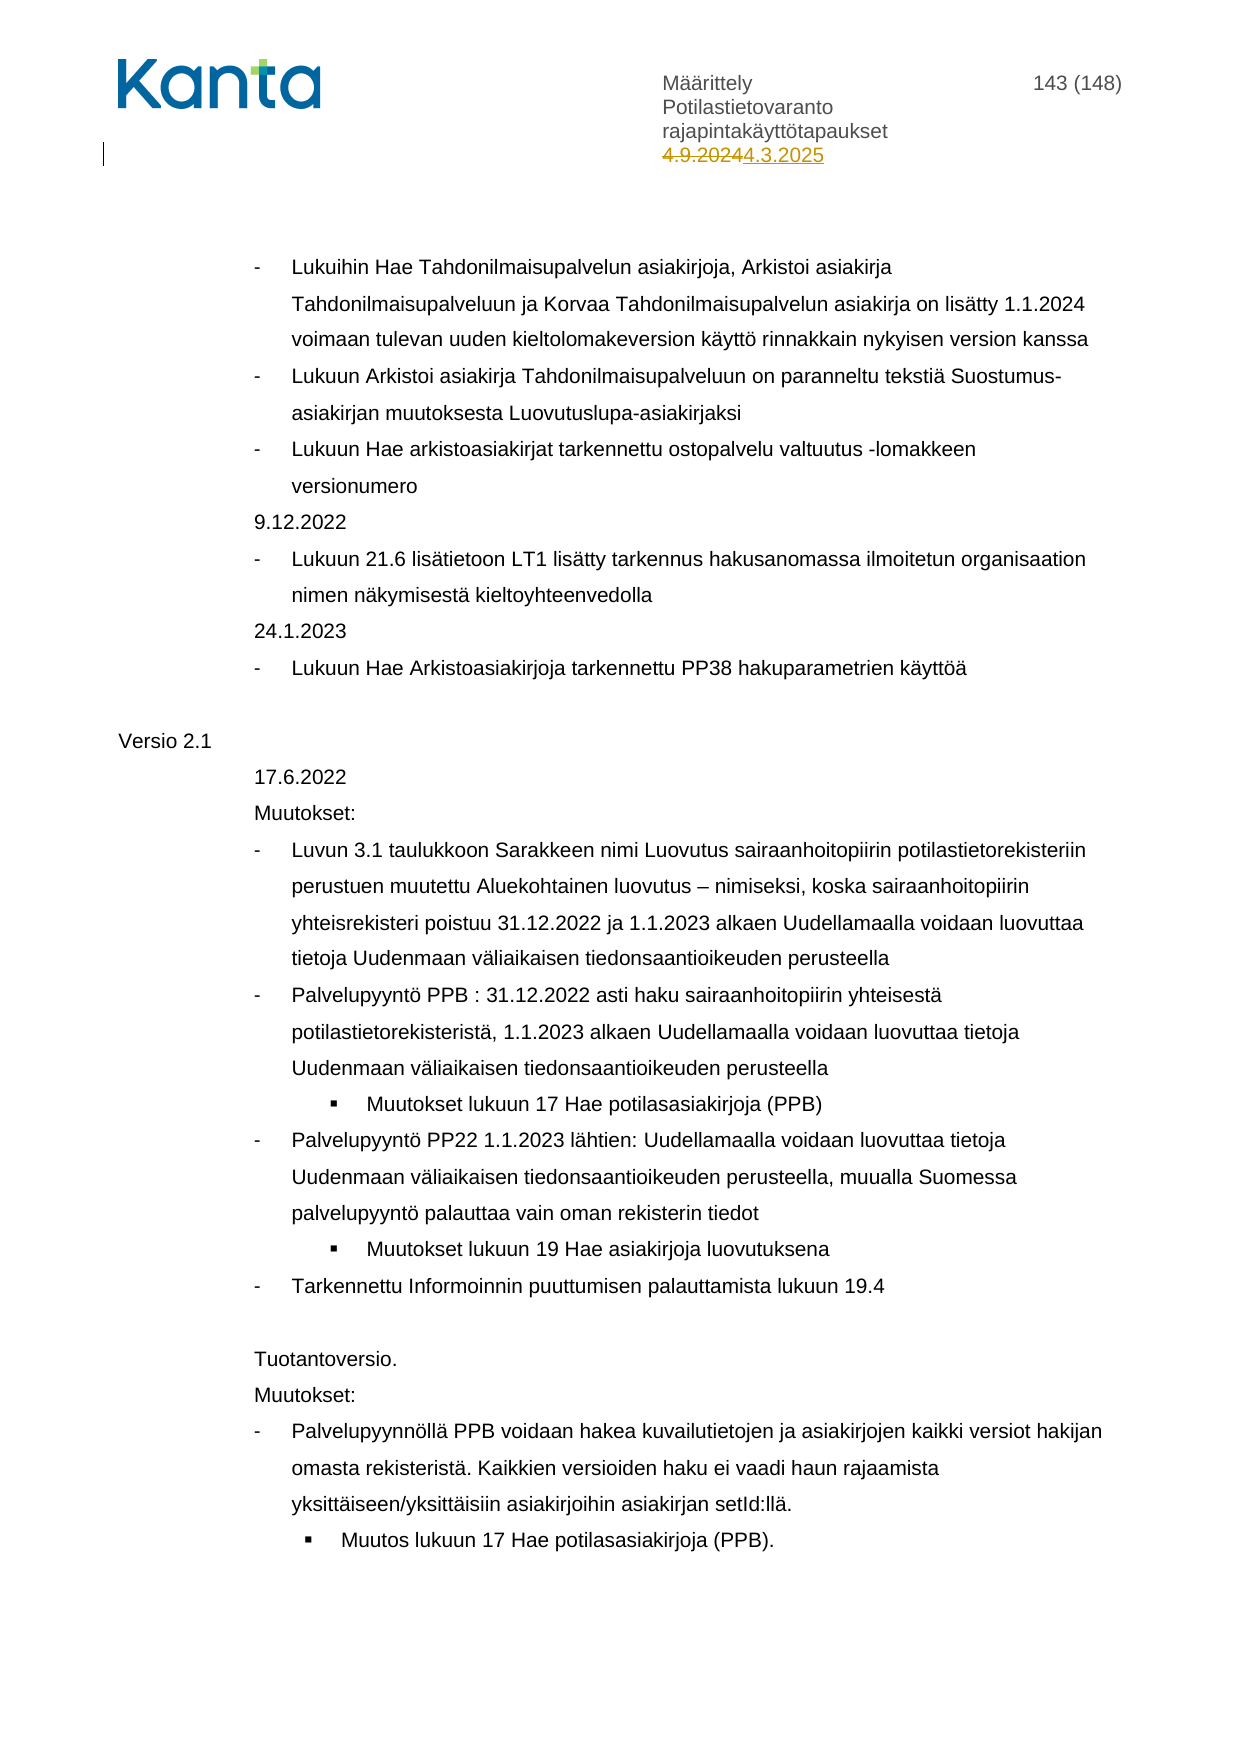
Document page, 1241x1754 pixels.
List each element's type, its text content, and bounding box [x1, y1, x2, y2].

list Muutokset lukuun 19 Hae asiakirjoja luovutuksena [329, 1237, 1107, 1261]
list Lukuun Arkistoi asiakirja Tahdonilmaisupalveluun on paranneltu tekstiä Suostumus-asiakirjan muutoksesta Luovutuslupa-asiakirjaksi [254, 363, 1107, 424]
text Tuotantoversio. Muutokset: [254, 1311, 1107, 1407]
list Lukuun 21.6 lisätietoon LT1 lisätty tarkennus hakusanomassa ilmoitetun organisaation nimen näkymisestä kieltoyhteenvedolla [254, 546, 1107, 607]
text Versio 2.1 [118, 729, 1107, 753]
list Palvelupyyntö PP22 1.1.2023 lähtien: Uudellamaalla voidaan luovuttaa tietoja Uudenmaan väliaikaisen tiedonsaantioikeuden perusteella, muualla Suomessa palvelupyyntö palauttaa vain oman rekisterin tiedot [254, 1127, 1107, 1225]
list Luvun 3.1 taulukkoon Sarakkeen nimi Luovutus sairaanhoitopiirin potilastietorekisteriin perustuen muutettu Aluekohtainen luovutus – nimiseksi, koska sairaanhoitopiirin yhteisrekisteri poistuu 31.12.2022 ja 1.1.2023 alkaen Uudellamaalla voidaan luovuttaa tietoja Uudenmaan väliaikaisen tiedonsaantioikeuden perusteella [254, 837, 1107, 970]
text 24.1.2023 [254, 619, 1107, 643]
list Palvelupyyntö PPB : 31.12.2022 asti haku sairaanhoitopiirin yhteisestä potilastietorekisteristä, 1.1.2023 alkaen Uudellamaalla voidaan luovuttaa tietoja Uudenmaan väliaikaisen tiedonsaantioikeuden perusteella [254, 982, 1107, 1079]
text Muutokset: [118, 801, 1107, 825]
list Lukuihin Hae Tahdonilmaisupalvelun asiakirjoja, Arkistoi asiakirja Tahdonilmaisupalveluun ja Korvaa Tahdonilmaisupalvelun asiakirja on lisätty 1.1.2024 voimaan tulevan uuden kieltolomakeversion käyttö rinnakkain nykyisen version kanssa [254, 254, 1107, 351]
list Muutos lukuun 17 Hae potilasasiakirjoja (PPB). [303, 1528, 1107, 1552]
list Tarkennettu Informoinnin puuttumisen palauttamista lukuun 19.4 [254, 1273, 1107, 1298]
text 17.6.2022 [118, 765, 1107, 789]
list Lukuun Hae arkistoasiakirjat tarkennettu ostopalvelu valtuutus -lomakkeen versionumero [254, 437, 1107, 498]
picture [118, 59, 321, 109]
list Muutokset lukuun 17 Hae potilasasiakirjoja (PPB) [329, 1091, 1107, 1116]
list Palvelupyynnöllä PPB voidaan hakea kuvailutietojen ja asiakirjojen kaikki versiot hakijan omasta rekisteristä. Kaikkien versioiden haku ei vaadi haun rajaamista yksittäiseen/yksittäisiin asiakirjoihin asiakirjan setId:llä. [254, 1419, 1107, 1516]
list Lukuun Hae Arkistoasiakirjoja tarkennettu PP38 hakuparametrien käyttöä [254, 655, 1107, 681]
text 9.12.2022 [254, 510, 1107, 534]
